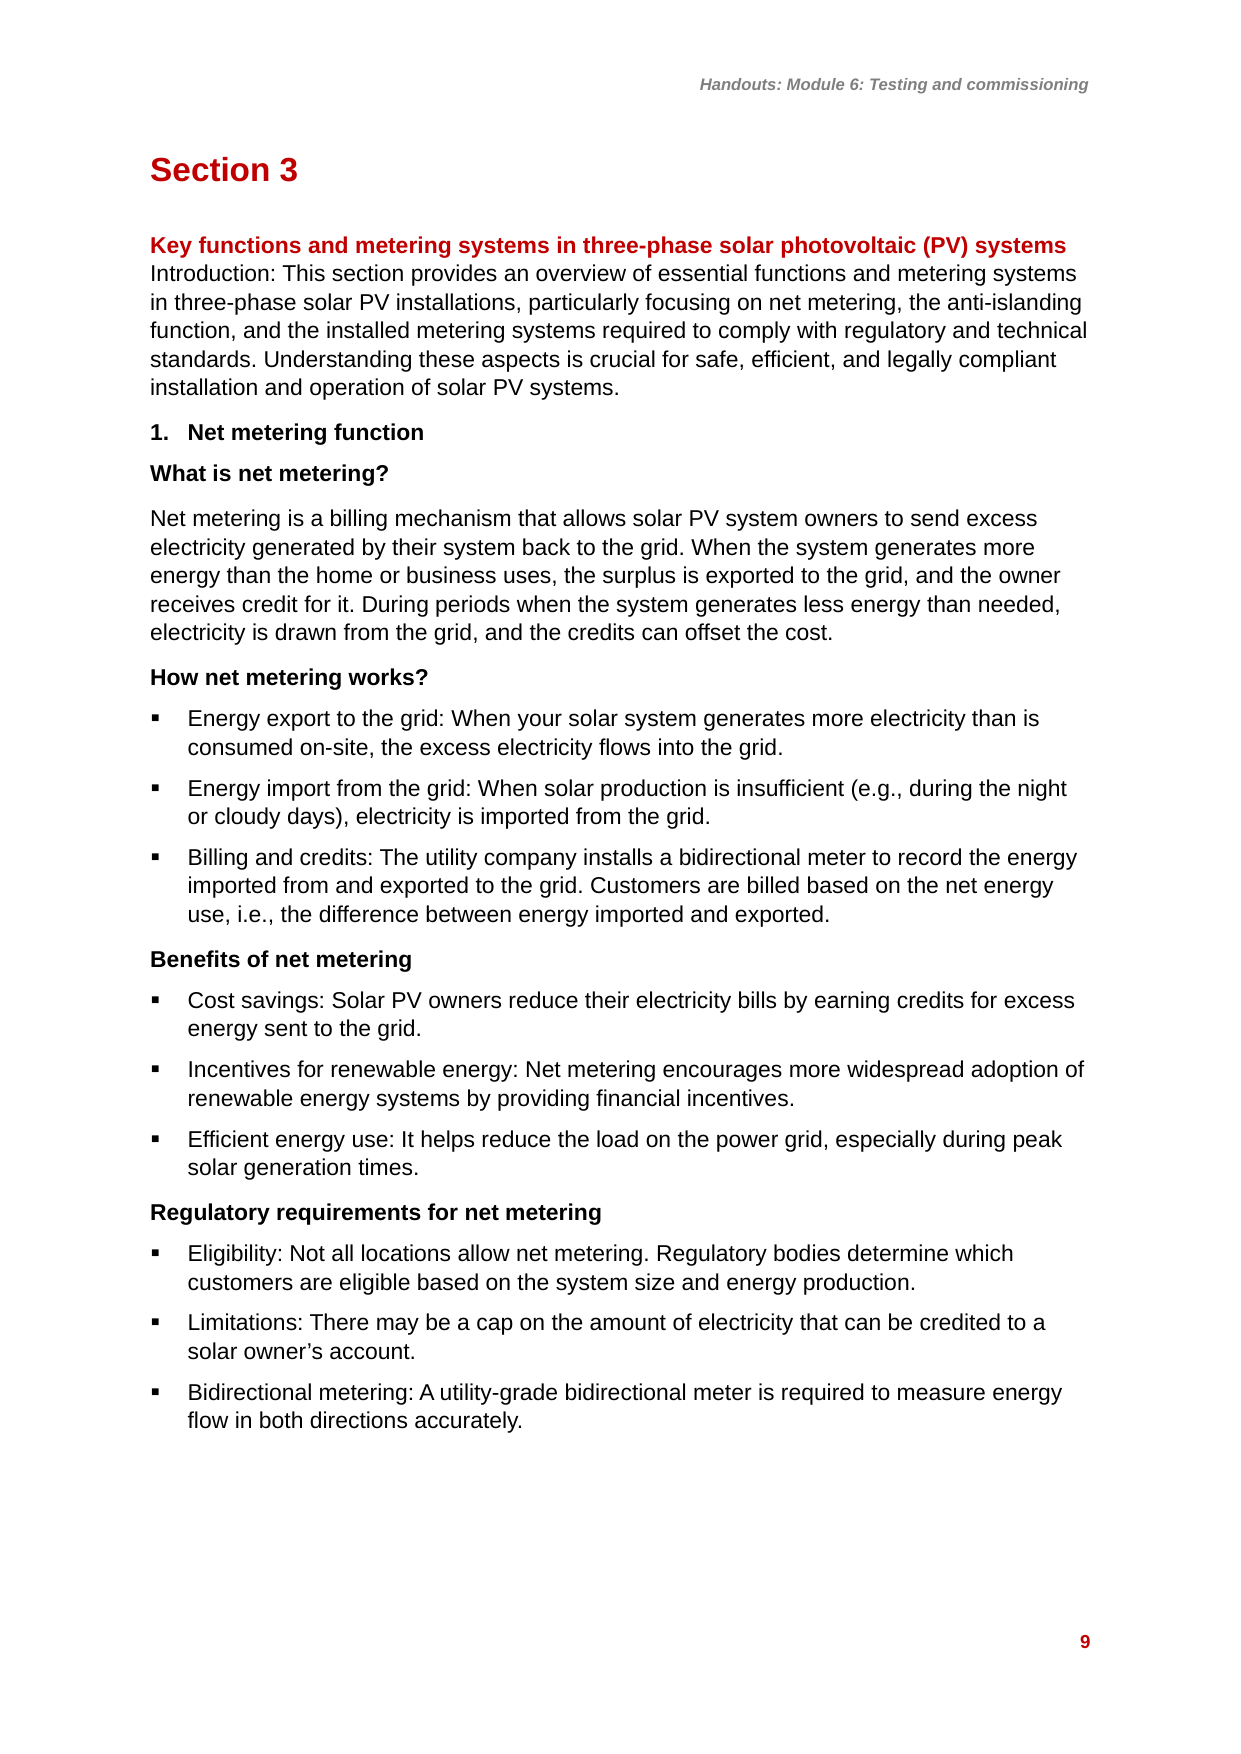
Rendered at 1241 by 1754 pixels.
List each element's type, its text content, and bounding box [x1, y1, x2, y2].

text How net metering works? [150, 664, 1090, 691]
text Regulatory requirements for net metering [150, 1199, 1090, 1225]
list Eligibility: Not all locations allow net metering. Regulatory bodies determine which customers are eligible based on the system size and energy production. [150, 1240, 1090, 1295]
text Introduction: This section provides an overview of essential functions and metering systems in three-phase solar PV installations, particularly focusing on net metering, the anti-islanding function, and the installed metering systems required to comply with regulatory and technical standards. Understanding these aspects is crucial for safe, efficient, and legally compliant installation and operation of solar PV systems. [150, 260, 1090, 401]
list Cost savings: Solar PV owners reduce their electricity bills by earning credits for excess energy sent to the grid. [150, 987, 1090, 1042]
list Incentives for renewable energy: Net metering encourages more widespread adoption of renewable energy systems by providing financial incentives. [150, 1056, 1090, 1111]
text Net metering is a billing mechanism that allows solar PV system owners to send excess electricity generated by their system back to the grid. When the system generates more energy than the home or business uses, the surplus is exported to the grid, and the owner receives credit for it. During periods when the system generates less energy than needed, electricity is drawn from the grid, and the credits can offset the cost. [150, 505, 1090, 645]
text Section 3 [150, 150, 1090, 188]
list Energy export to the grid: When your solar system generates more electricity than is consumed on-site, the excess electricity flows into the grid. [150, 705, 1090, 760]
list Bidirectional metering: A utility-grade bidirectional meter is required to measure energy flow in both directions accurately. [150, 1379, 1090, 1433]
text What is net metering? [150, 460, 1090, 487]
list Billing and credits: The utility company installs a bidirectional meter to record the energy imported from and exported to the grid. Customers are billed based on the net energy use, i.e., the difference between energy imported and exported. [150, 844, 1090, 927]
text Key functions and metering systems in three-phase solar photovoltaic (PV) systems [150, 191, 1090, 258]
list Energy import from the grid: When solar production is insufficient (e.g., during the night or cloudy days), electricity is imported from the grid. [150, 774, 1090, 829]
list Limitations: There may be a cap on the amount of electricity that can be credited to a solar owner’s account. [150, 1309, 1090, 1364]
text Benefits of net metering [150, 946, 1090, 972]
list Net metering function [150, 419, 1090, 446]
list Efficient energy use: It helps reduce the load on the power grid, especially during peak solar generation times. [150, 1126, 1090, 1180]
